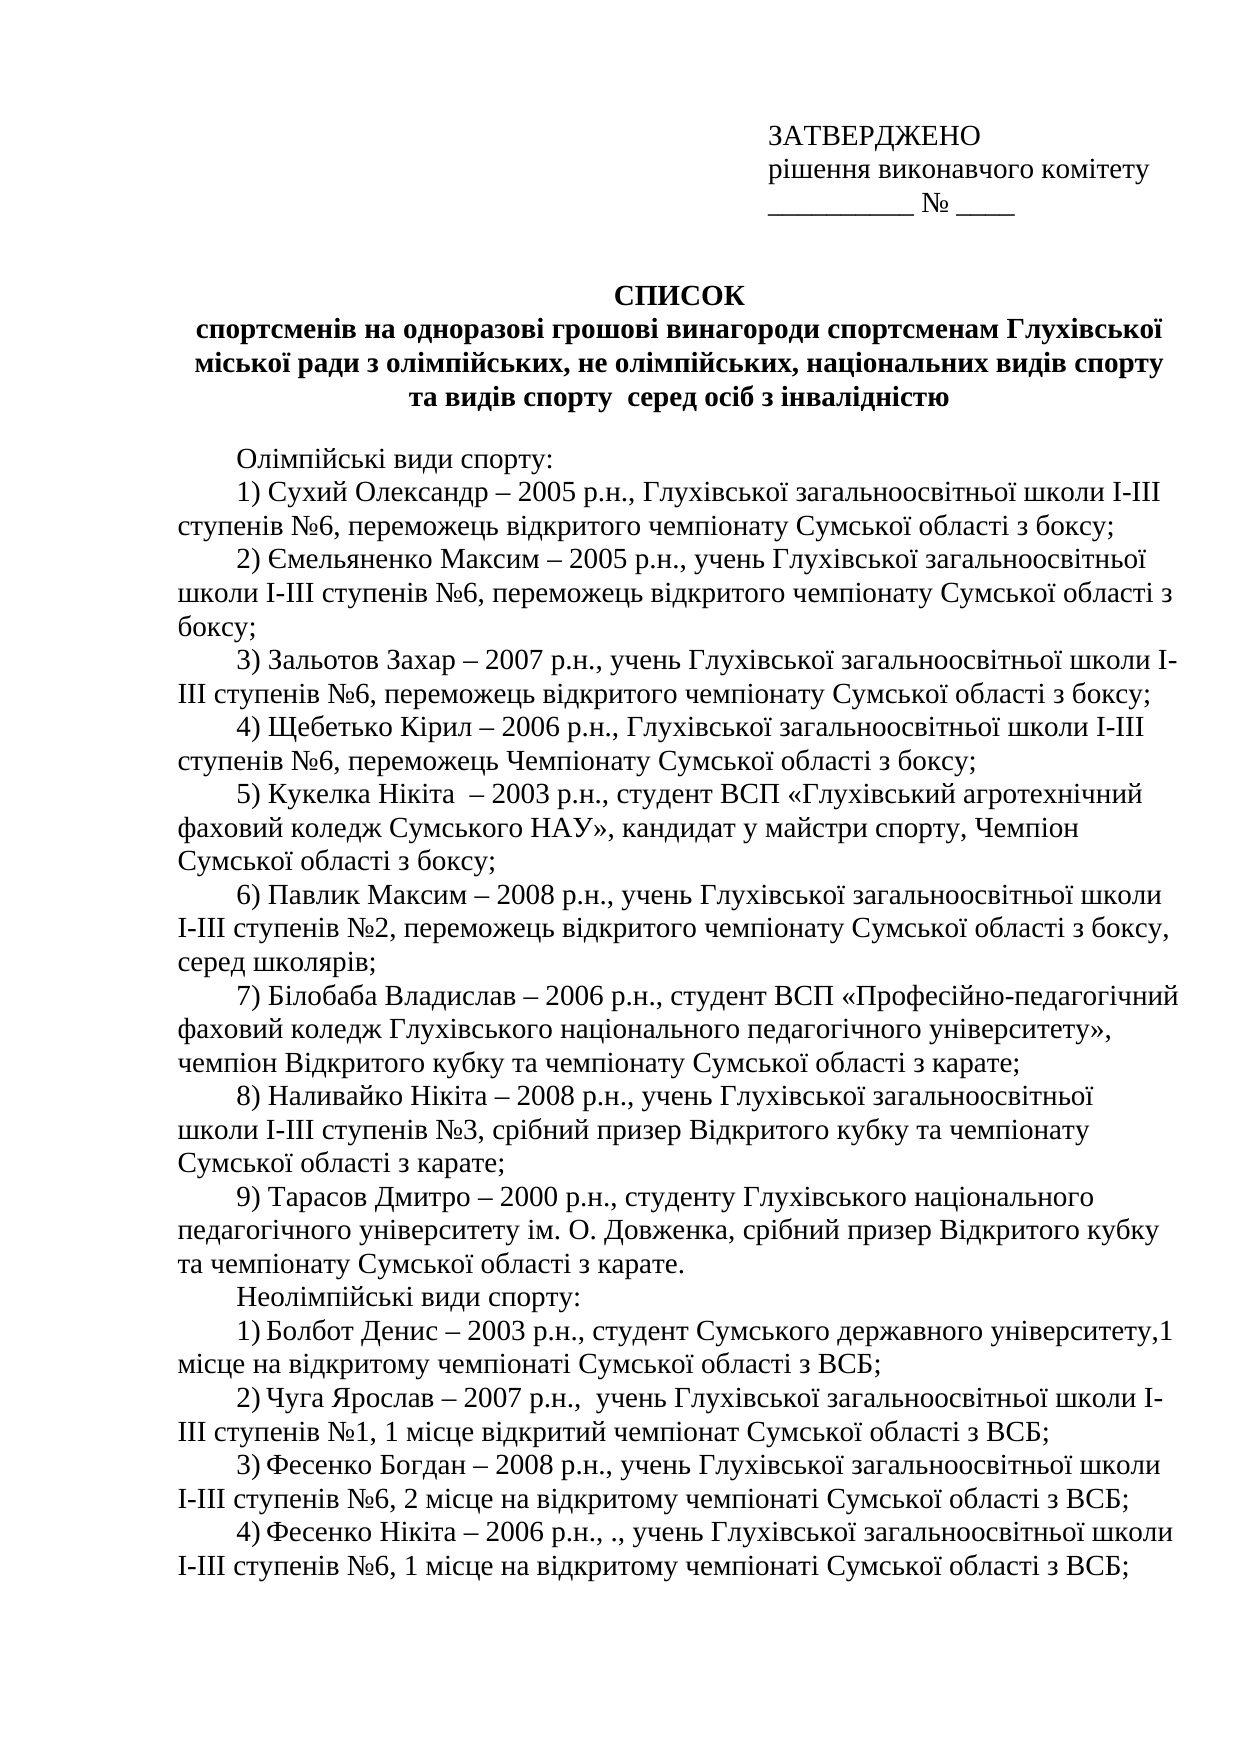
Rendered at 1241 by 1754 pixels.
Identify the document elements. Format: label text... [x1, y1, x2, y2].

text 6) Павлик Максим – 2008 р.н., учень Глухівської загальноосвітньої школи І-ІІІ ступенів №2, переможець відкритого чемпіонату Сумської області з боксу, серед школярів; [177, 877, 1181, 978]
list Болбот Денис – 2003 р.н., студент Сумського державного університету,1 місце на відкритому чемпіонаті Сумської області з ВСБ; [177, 1313, 1181, 1380]
text спортсменів на одноразові грошові винагороди спортсменам Глухівської міської ради з олімпійських, не олімпійських, національних видів спорту та видів спорту серед осіб з інвалідністю [177, 312, 1181, 412]
list Фесенко Богдан – 2008 р.н., учень Глухівської загальноосвітньої школи І-ІІІ ступенів №6, 2 місце на відкритому чемпіонаті Сумської області з ВСБ; [177, 1447, 1181, 1514]
text 1) Сухий Олександр – 2005 р.н., Глухівської загальноосвітньої школи І-ІІІ ступенів №6, переможець відкритого чемпіонату Сумської області з боксу; [177, 474, 1181, 542]
text 7) Білобаба Владислав – 2006 р.н., студент ВСП «Професійно-педагогічний фаховий коледж Глухівського національного педагогічного університету», чемпіон Відкритого кубку та чемпіонату Сумської області з карате; [177, 978, 1181, 1078]
text ЗАТВЕРДЖЕНО [768, 118, 1181, 152]
text 4) Щебетько Кірил – 2006 р.н., Глухівської загальноосвітньої школи І-ІІІ ступенів №6, переможець Чемпіонату Сумської області з боксу; [177, 709, 1181, 776]
text Олімпійські види спорту: [177, 441, 1181, 474]
list Чуга Ярослав – 2007 р.н., учень Глухівської загальноосвітньої школи І-ІІІ ступенів №1, 1 місце відкритий чемпіонат Сумської області з ВСБ; [177, 1380, 1181, 1447]
list Фесенко Нікіта – 2006 р.н., ., учень Глухівської загальноосвітньої школи І-ІІІ ступенів №6, 1 місце на відкритому чемпіонаті Сумської області з ВСБ; [177, 1514, 1181, 1581]
text 5) Кукелка Нікіта – 2003 р.н., студент ВСП «Глухівський агротехнічний фаховий коледж Сумського НАУ», кандидат у майстри спорту, Чемпіон Сумської області з боксу; [177, 776, 1181, 877]
text 2) Ємельяненко Максим – 2005 р.н., учень Глухівської загальноосвітньої школи І-ІІІ ступенів №6, переможець відкритого чемпіонату Сумської області з боксу; [177, 542, 1181, 642]
text рішення виконавчого комітету [768, 152, 1181, 185]
text 3) Зальотов Захар – 2007 р.н., учень Глухівської загальноосвітньої школи І-ІІІ ступенів №6, переможець відкритого чемпіонату Сумської області з боксу; [177, 642, 1181, 709]
text 8) Наливайко Нікіта – 2008 р.н., учень Глухівської загальноосвітньої школи І-ІІІ ступенів №3, срібний призер Відкритого кубку та чемпіонату Сумської області з карате; [177, 1078, 1181, 1179]
text СПИСОК [177, 278, 1181, 312]
text 9) Тарасов Дмитро – 2000 р.н., студенту Глухівського національного педагогічного університету ім. О. Довженка, срібний призер Відкритого кубку та чемпіонату Сумської області з карате. [177, 1179, 1181, 1279]
text __________ № ____ [768, 185, 1181, 219]
text Неолімпійські види спорту: [177, 1279, 1181, 1313]
